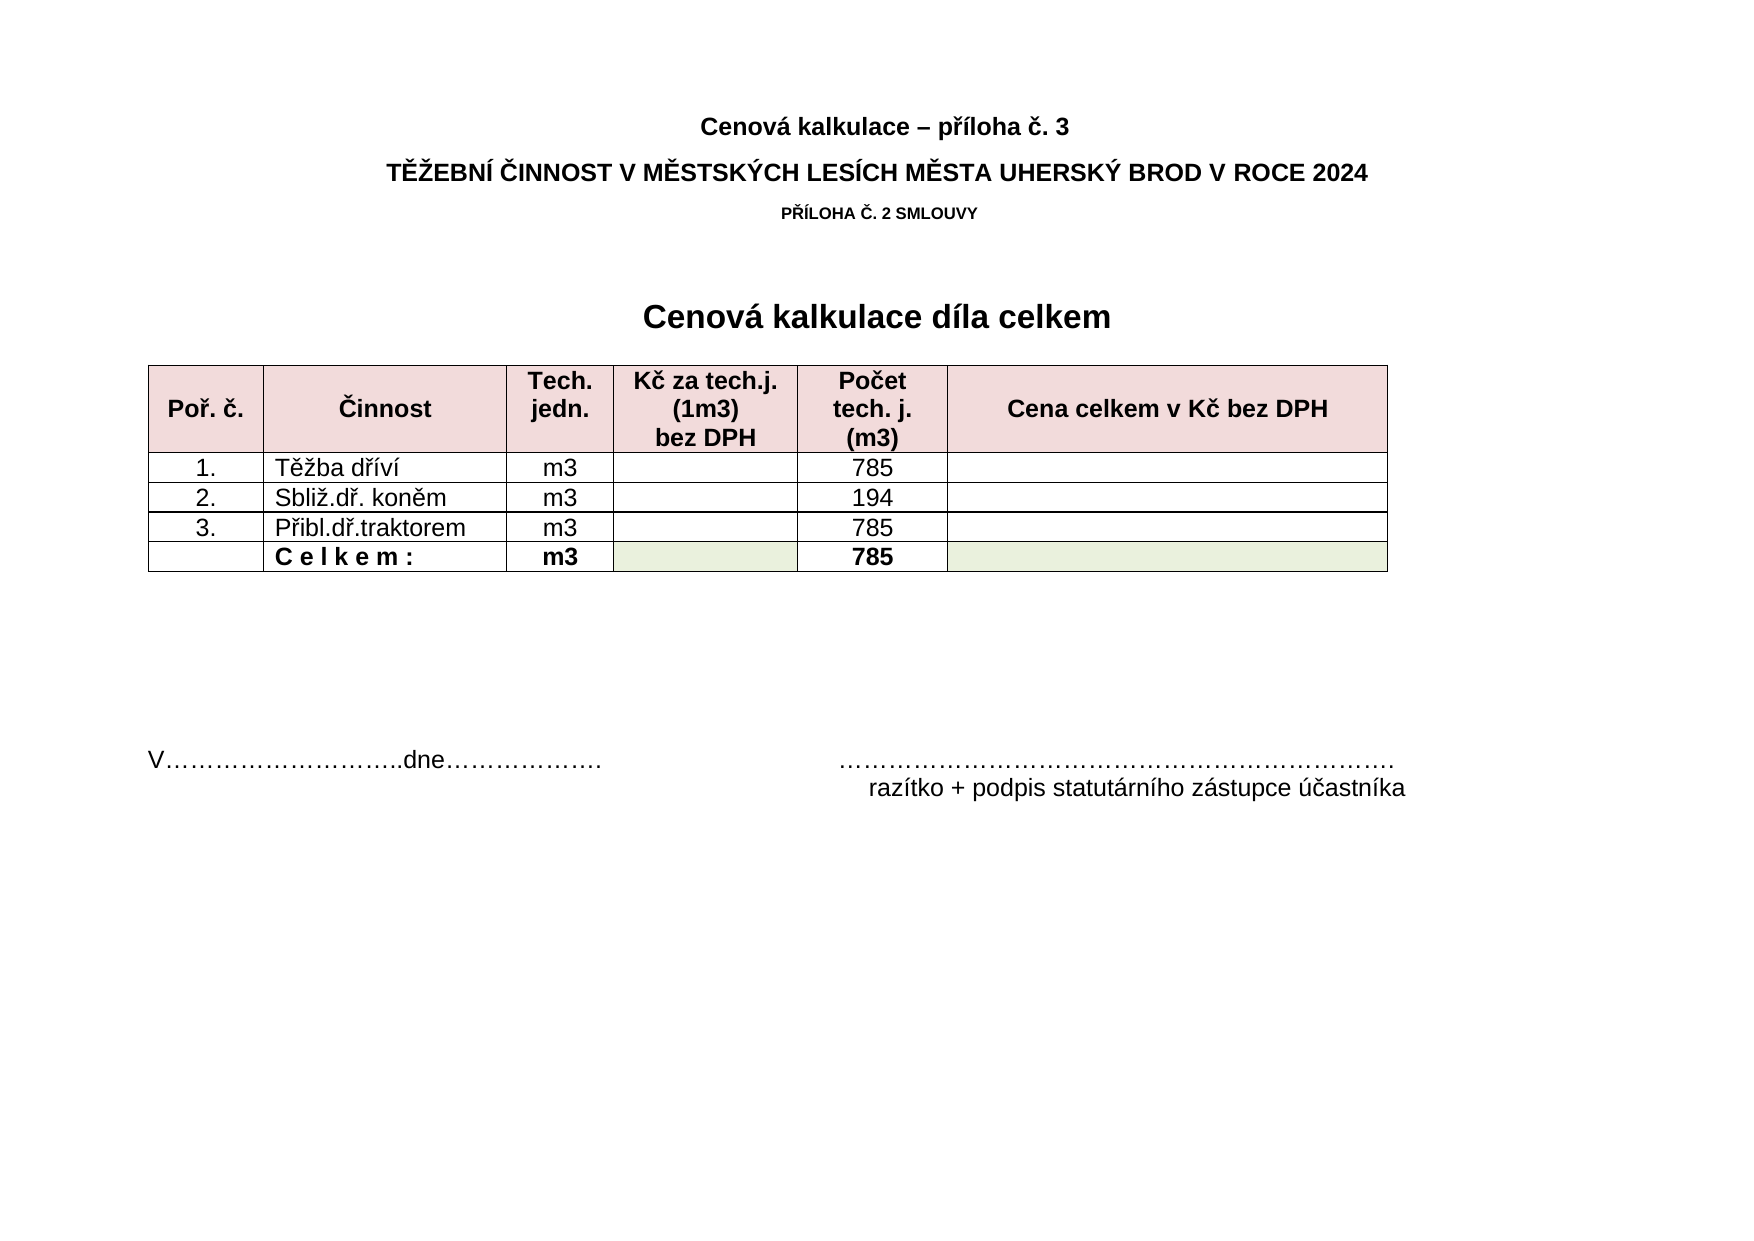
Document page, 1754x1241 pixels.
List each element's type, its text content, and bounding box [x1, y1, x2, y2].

table_header Kč za tech.j. (1m3) bez DPH [614, 366, 797, 452]
table_cell m3 [507, 513, 613, 541]
table_cell [948, 513, 1387, 541]
table_cell m3 [507, 453, 613, 482]
table_cell C e l k e m : [264, 542, 506, 571]
table_cell [614, 542, 797, 571]
table_cell 785 [798, 513, 947, 541]
table_cell [948, 542, 1387, 571]
table_header Tech. jedn. [507, 366, 613, 452]
table_header Činnost [264, 366, 506, 452]
table_cell [149, 542, 263, 571]
table_header Počet tech. j. (m3) [798, 366, 947, 452]
table_cell 785 [798, 453, 947, 482]
table_cell Těžba dříví [264, 453, 506, 482]
table_cell [614, 483, 797, 511]
table_cell 194 [798, 483, 947, 511]
table_cell [614, 453, 797, 482]
table_cell 2. [149, 483, 263, 511]
text V………………………..dne………………. …………………………………………………………. [148, 744, 1606, 773]
table_cell [948, 453, 1387, 482]
table_cell m3 [507, 542, 613, 571]
table_cell Sbliž.dř. koněm [264, 483, 506, 511]
table_cell Přibl.dř.traktorem [264, 513, 506, 541]
table_header Cena celkem v Kč bez DPH [948, 366, 1387, 452]
table_cell 785 [798, 542, 947, 571]
table_cell m3 [507, 483, 613, 511]
table_header Poř. č. [149, 366, 263, 452]
table_cell 1. [149, 453, 263, 482]
text Cenová kalkulace díla celkem [148, 297, 1606, 336]
text razítko + podpis statutárního zástupce účastníka [148, 773, 1606, 802]
table_cell 3. [149, 513, 263, 541]
table_cell [614, 513, 797, 541]
table_cell [948, 483, 1387, 511]
